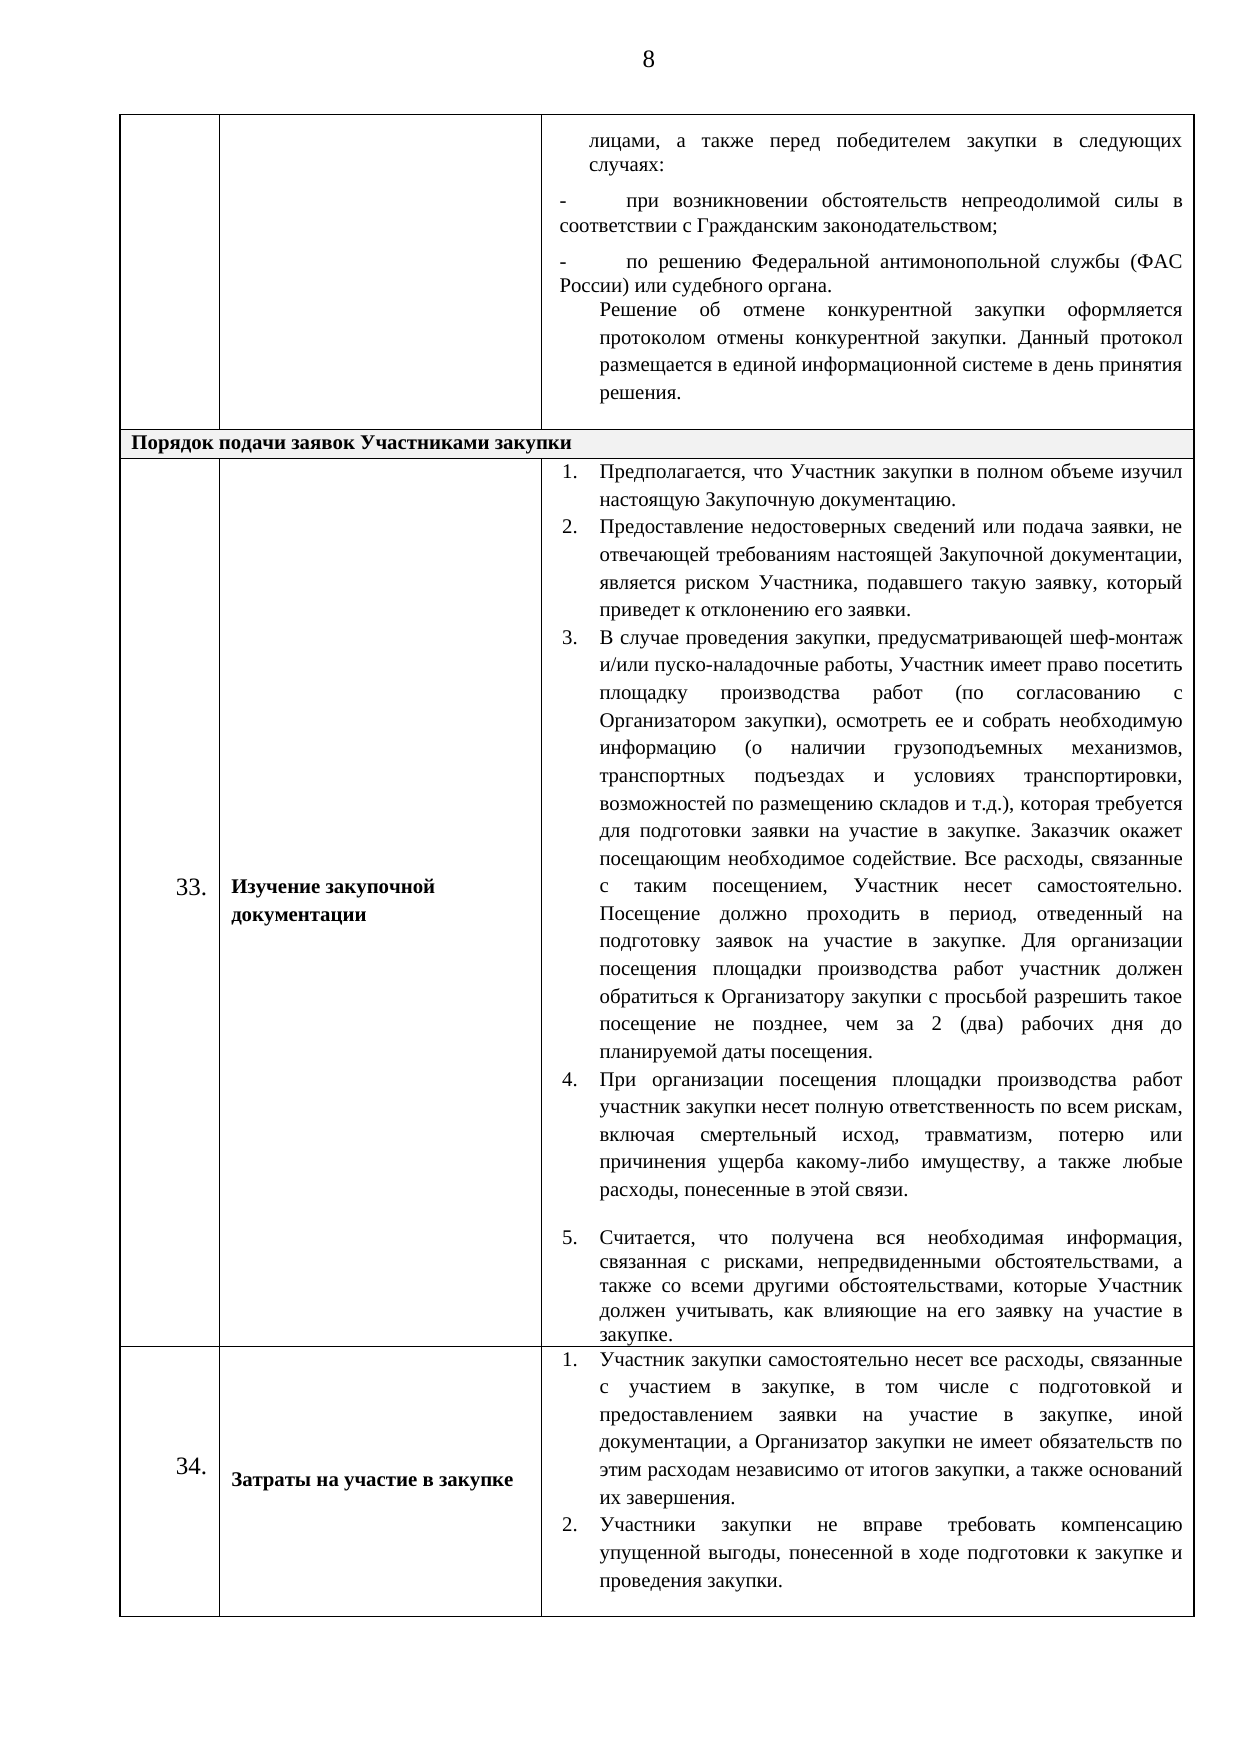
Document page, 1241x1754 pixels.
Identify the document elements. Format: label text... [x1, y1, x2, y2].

table_cell Порядок подачи заявок Участниками закупки [121, 430, 1193, 458]
table_cell [121, 1347, 219, 1616]
table_cell Затраты на участие в закупке [220, 1347, 541, 1616]
table_cell Изучение закупочной документации [220, 459, 541, 1346]
table_cell [121, 459, 219, 1346]
table_cell Предполагается, что Участник закупки в полном объеме изучил настоящую Закупочную документацию. Предоставление недостоверных сведений или подача заявки, не отвечающей требованиям настоящей Закупочной документации, является риском Участника, подавшего такую заявку, который приведет к отклонению его заявки. В случае проведения закупки, предусматривающей шеф-монтаж и/или пуско-наладочные работы, Участник имеет право посетить площадку производства работ (по согласованию с Организатором закупки), осмотреть ее и собрать необходимую информацию (о наличии грузоподъемных механизмов, транспортных подъездах и условиях транспортировки, возможностей по размещению складов и т.д.), которая требуется для подготовки заявки на участие в закупке. Заказчик окажет посещающим необходимое содействие. Все расходы, связанные с таким посещением, Участник несет самостоятельно. Посещение должно проходить в период, отведенный на подготовку заявок на участие в закупке. Для организации посещения площадки производства работ участник должен обратиться к Организатору закупки с просьбой разрешить такое посещение не позднее, чем за 2 (два) рабочих дня до планируемой даты посещения. При организации посещения площадки производства работ участник закупки несет полную ответственность по всем рискам, включая смертельный исход, травматизм, потерю или причинения ущерба какому-либо имуществу, а также любые расходы, понесенные в этой связи. Считается, что получена вся необходимая информация, связанная с рисками, непредвиденными обстоятельствами, а также со всеми другими обстоятельствами, которые Участник должен учитывать, как влияющие на его заявку на участие в закупке. [542, 459, 1193, 1346]
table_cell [542, 115, 1193, 429]
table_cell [220, 115, 541, 429]
table_cell [121, 115, 219, 429]
table_cell Участник закупки самостоятельно несет все расходы, связанные с участием в закупке, в том числе с подготовкой и предоставлением заявки на участие в закупке, иной документации, а Организатор закупки не имеет обязательств по этим расходам независимо от итогов закупки, а также оснований их завершения. Участники закупки не вправе требовать компенсацию упущенной выгоды, понесенной в ходе подготовки к закупке и проведения закупки. [542, 1347, 1193, 1616]
